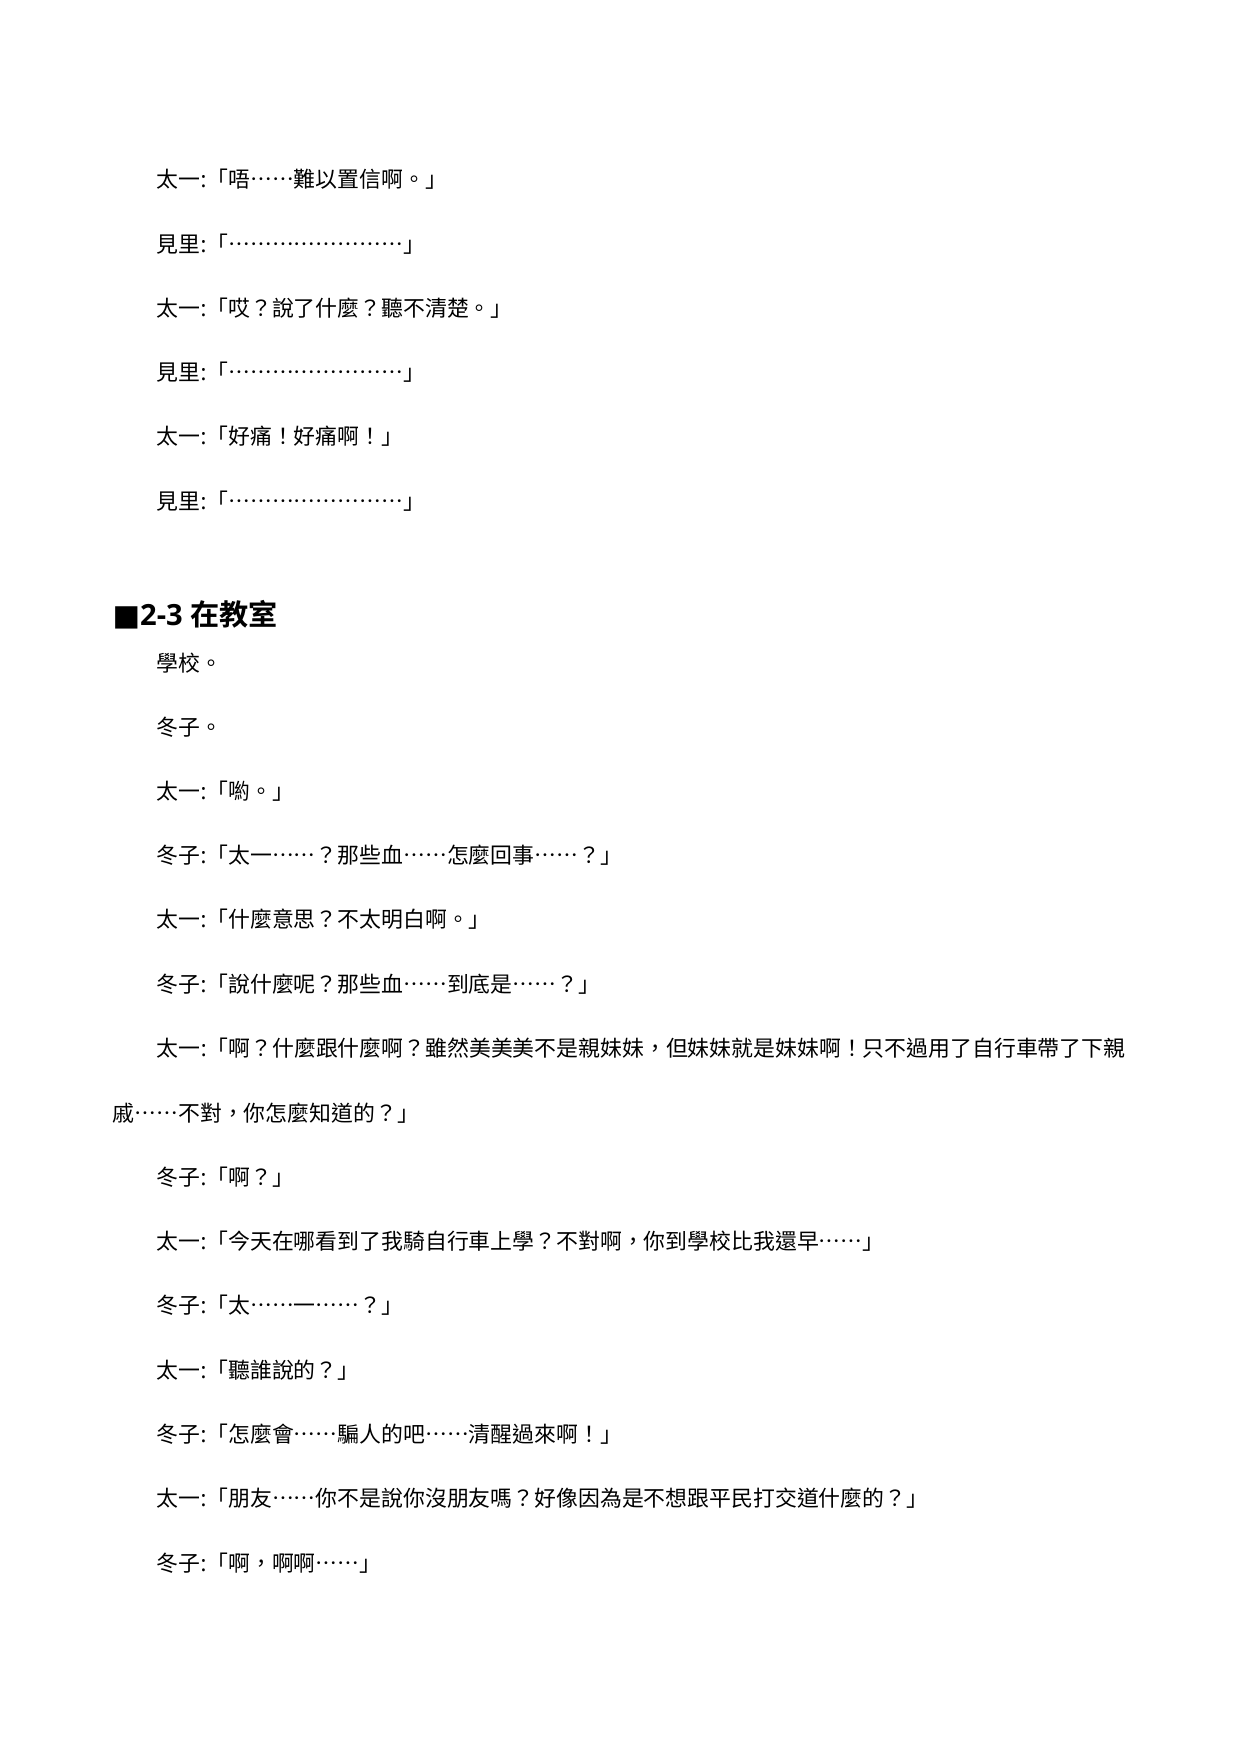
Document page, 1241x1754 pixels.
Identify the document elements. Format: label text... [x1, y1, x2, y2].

text 冬子:「說什麼呢？那些血……到底是……？」 [112, 966, 1128, 999]
text 冬子:「啊？」 [112, 1160, 1128, 1192]
text 太一:「喲。」 [112, 773, 1128, 806]
text 見里:「……………………」 [112, 483, 1128, 516]
text 太一:「今天在哪看到了我騎自行車上學？不對啊，你到學校比我還早……」 [112, 1224, 1128, 1256]
text 太一:「朋友……你不是說你沒朋友嗎？好像因為是不想跟平民打交道什麼的？」 [112, 1481, 1128, 1513]
text 見里:「……………………」 [112, 226, 1128, 259]
text 太一:「哎？說了什麼？聽不清楚。」 [112, 291, 1128, 323]
text 冬子:「怎麼會……騙人的吧……清醒過來啊！」 [112, 1417, 1128, 1449]
text 太一:「什麼意思？不太明白啊。」 [112, 902, 1128, 934]
text 冬子。 [112, 709, 1128, 742]
text 太一:「聽誰說的？」 [112, 1352, 1128, 1385]
text 太一:「唔……難以置信啊。」 [112, 162, 1128, 194]
text 太一:「啊？什麼跟什麼啊？雖然美美美不是親妹妹，但妹妹就是妹妹啊！只不過用了自行車帶了下親戚……不對，你怎麼知道的？」 [112, 1031, 1128, 1128]
text 見里:「……………………」 [112, 355, 1128, 387]
text 冬子:「太一……？那些血……怎麼回事……？」 [112, 838, 1128, 870]
text 冬子:「啊，啊啊……」 [112, 1545, 1128, 1578]
text ■2-3 在教室 [112, 580, 1128, 645]
text 太一:「好痛！好痛啊！」 [112, 419, 1128, 452]
text 冬子:「太……一……？」 [112, 1288, 1128, 1321]
text 學校。 [112, 645, 1128, 678]
